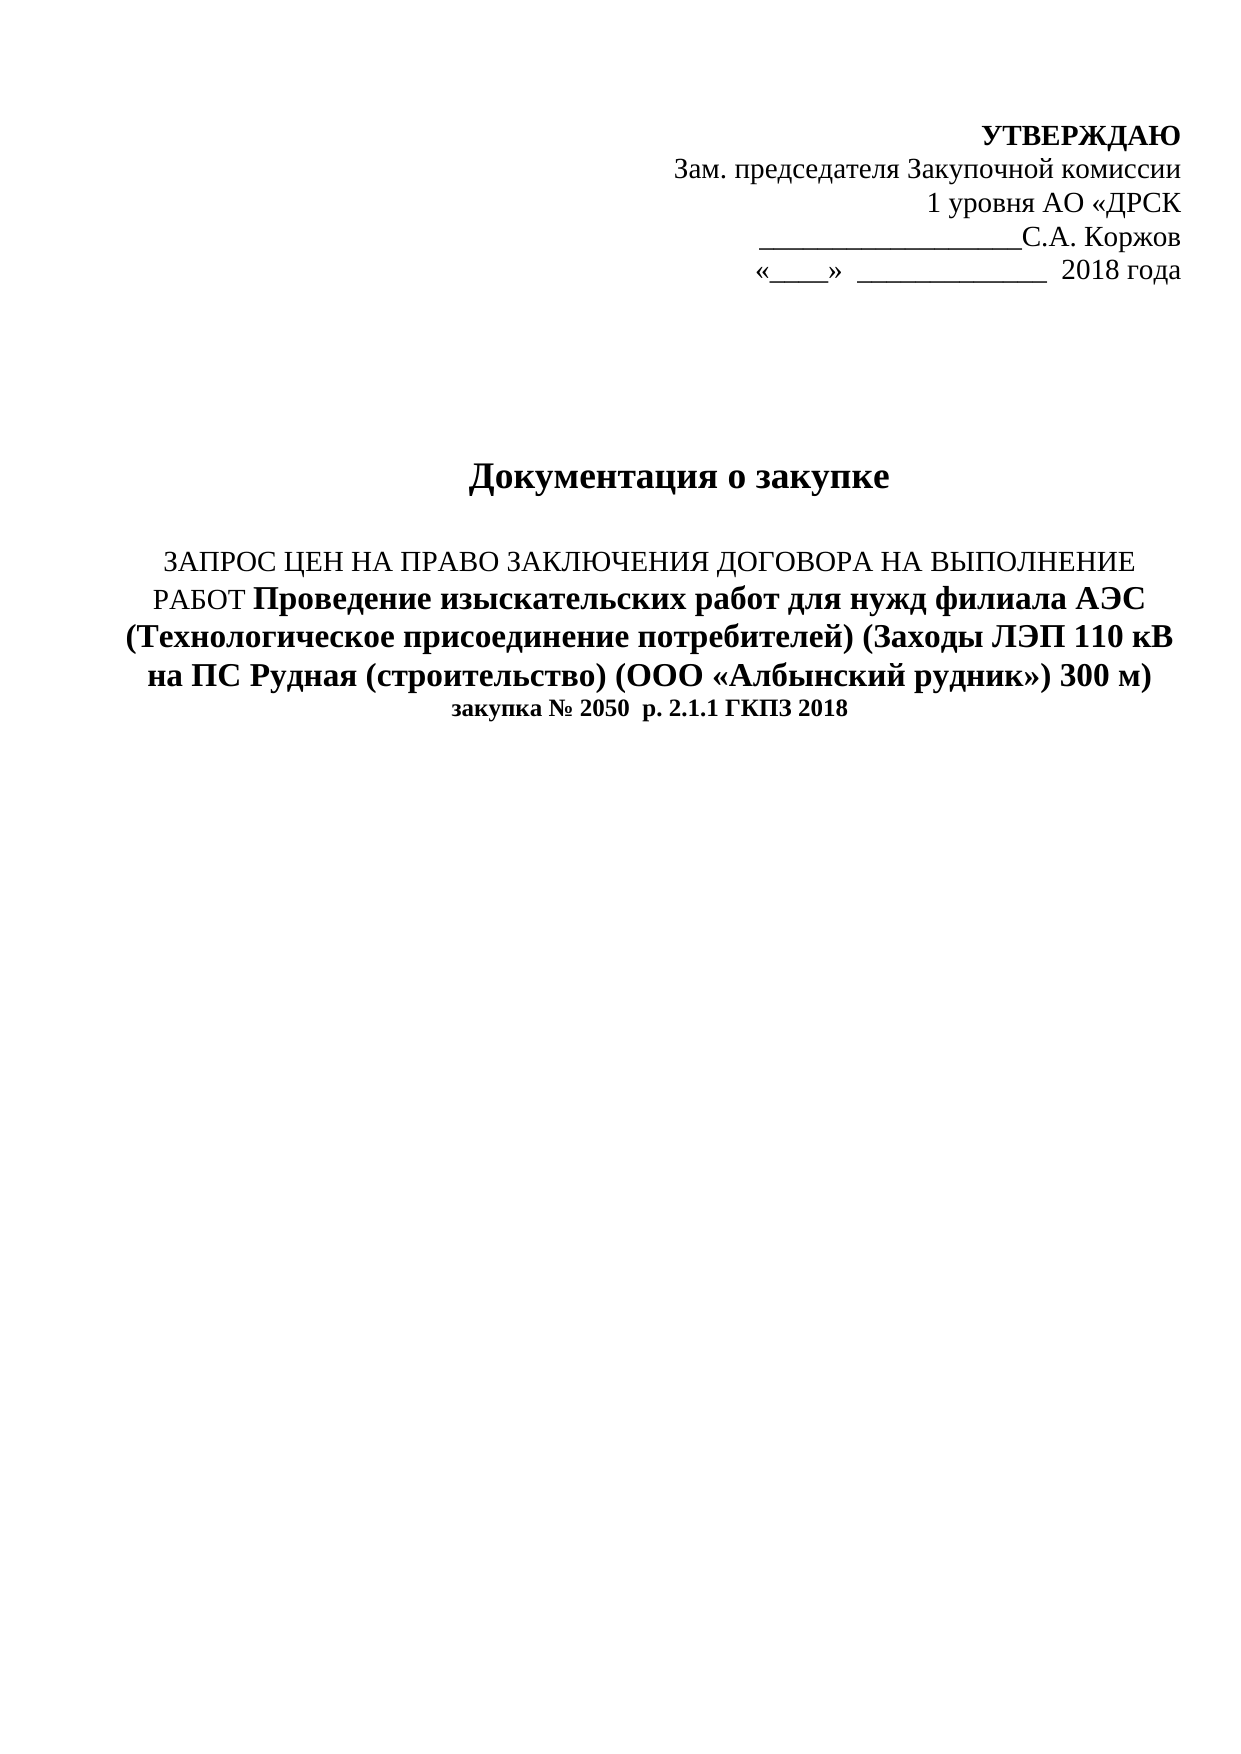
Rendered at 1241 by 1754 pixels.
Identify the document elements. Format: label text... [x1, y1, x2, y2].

text 1 уровня АО «ДРСК [474, 185, 1181, 219]
text Документация о закупке [118, 453, 1181, 497]
text «____» _____________ 2018 года [474, 252, 1181, 286]
text УТВЕРЖДАЮ [474, 118, 1181, 152]
text ЗАПРОС ЦЕН НА ПРАВО ЗАКЛЮЧЕНИЯ ДОГОВОРА НА ВЫПОЛНЕНИЕ РАБОТ Проведение изыскательских работ для нужд филиала АЭС (Технологическое присоединение потребителей) (Заходы ЛЭП 110 кВ на ПС Рудная (строительство) (ООО «Албынский рудник») 300 м) [118, 544, 1181, 693]
text закупка № 2050 р. 2.1.1 ГКПЗ 2018 [118, 693, 1181, 722]
text __________________С.А. Коржов [474, 219, 1181, 252]
text Зам. председателя Закупочной комиссии [474, 152, 1181, 185]
